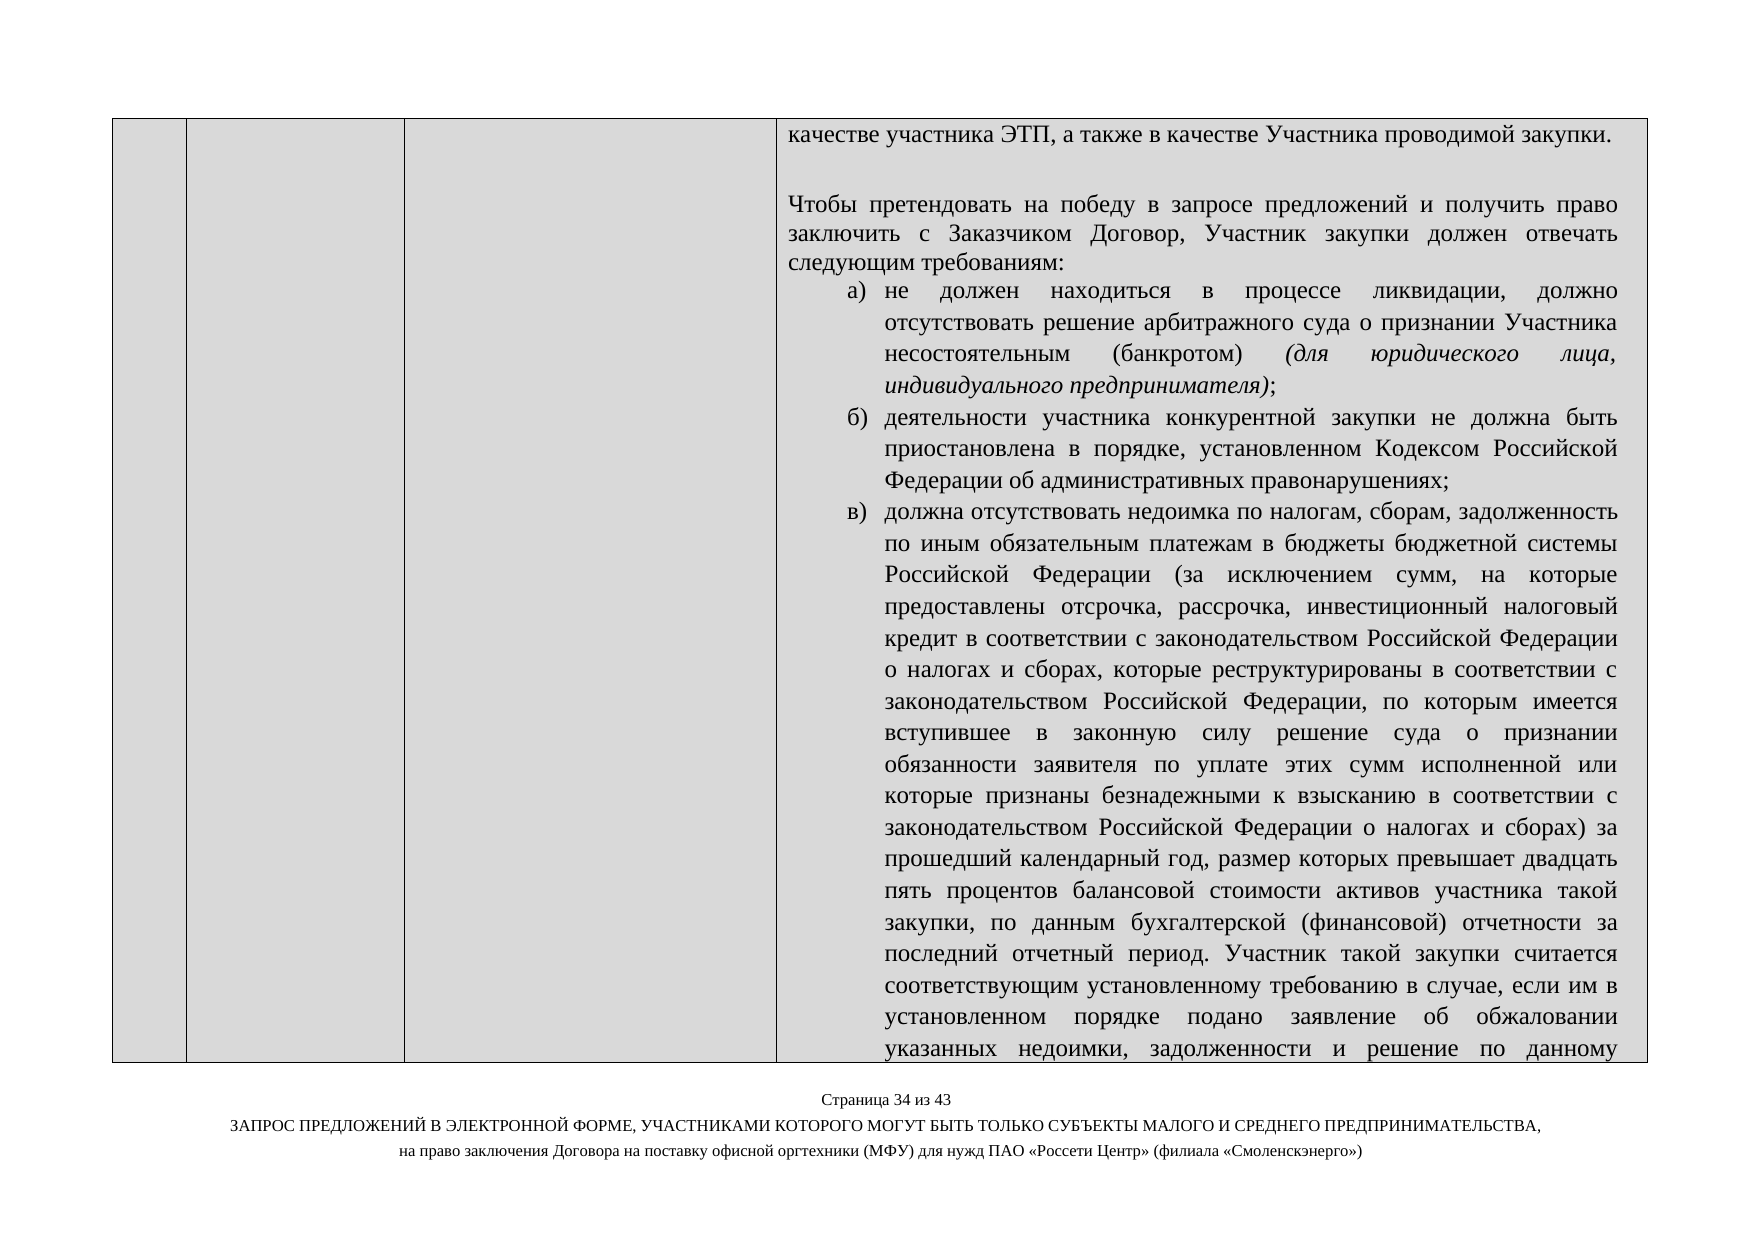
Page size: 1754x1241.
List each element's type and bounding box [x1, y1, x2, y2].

table_cell [113, 119, 186, 1062]
table_cell [777, 119, 1647, 1062]
table_cell [405, 119, 776, 1062]
table_cell [187, 119, 404, 1062]
